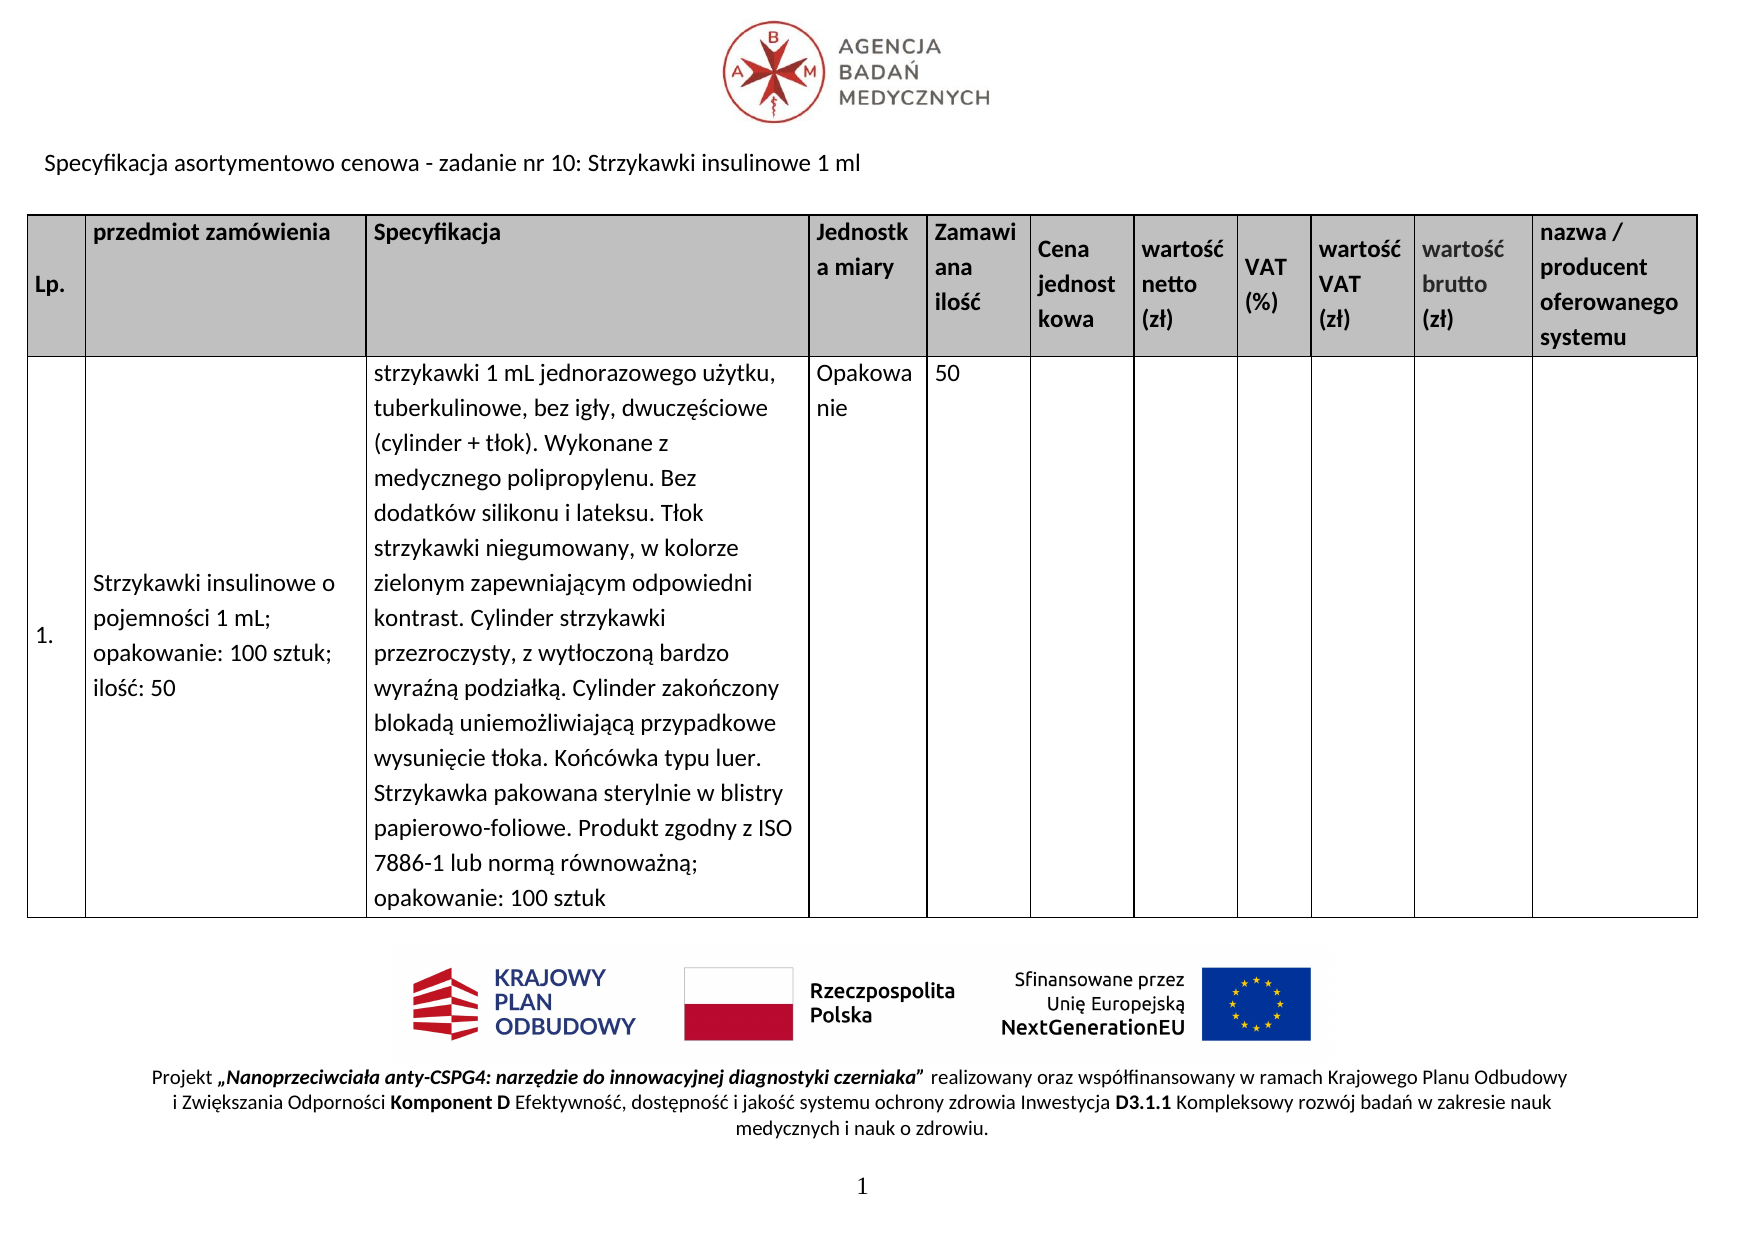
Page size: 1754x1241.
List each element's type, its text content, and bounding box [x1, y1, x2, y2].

table_cell [1415, 357, 1532, 917]
table_header Jednostka miary [810, 216, 926, 356]
picture [389, 943, 1335, 1065]
table_cell [1533, 357, 1697, 917]
table_header Specyfikacja [367, 216, 808, 356]
table_cell Strzykawki insulinowe o pojemności 1 mL; opakowanie: 100 sztuk; ilość: 50 [86, 357, 366, 917]
table_cell [1031, 357, 1133, 917]
table_header wartość VAT (zł) [1312, 216, 1414, 356]
table_cell [1312, 357, 1414, 917]
table_header wartość brutto (zł) [1415, 216, 1532, 356]
table_cell Opakowanie [810, 357, 926, 917]
table_header przedmiot zamówienia [86, 216, 365, 356]
picture [721, 19, 993, 129]
table_header Lp. [28, 216, 85, 356]
table_cell [1135, 357, 1237, 917]
table_header Zamawiana ilość [928, 216, 1030, 356]
text Specyfikacja asortymentowo cenowa - zadanie nr 10: Strzykawki insulinowe 1 ml [44, 148, 1577, 178]
table_cell strzykawki 1 mL jednorazowego użytku, tuberkulinowe, bez igły, dwuczęściowe (cylinder + tłok). Wykonane z medycznego polipropylenu. Bez dodatków silikonu i lateksu. Tłok strzykawki niegumowany, w kolorze zielonym zapewniającym odpowiedni kontrast. Cylinder strzykawki przezroczysty, z wytłoczoną bardzo wyraźną podziałką. Cylinder zakończony blokadą uniemożliwiającą przypadkowe wysunięcie tłoka. Końcówka typu luer. Strzykawka pakowana sterylnie w blistry papierowo-foliowe. Produkt zgodny z ISO 7886-1 lub normą równoważną; opakowanie: 100 sztuk [367, 357, 808, 917]
table_header VAT (%) [1238, 216, 1310, 356]
table_header Cena jednostkowa [1031, 216, 1133, 356]
table_cell 1. [28, 357, 85, 917]
table_cell [1238, 357, 1311, 917]
table_cell 50 [928, 357, 1030, 917]
table_header wartość netto (zł) [1135, 216, 1237, 356]
table_header nazwa / producent oferowanego systemu [1533, 216, 1696, 356]
